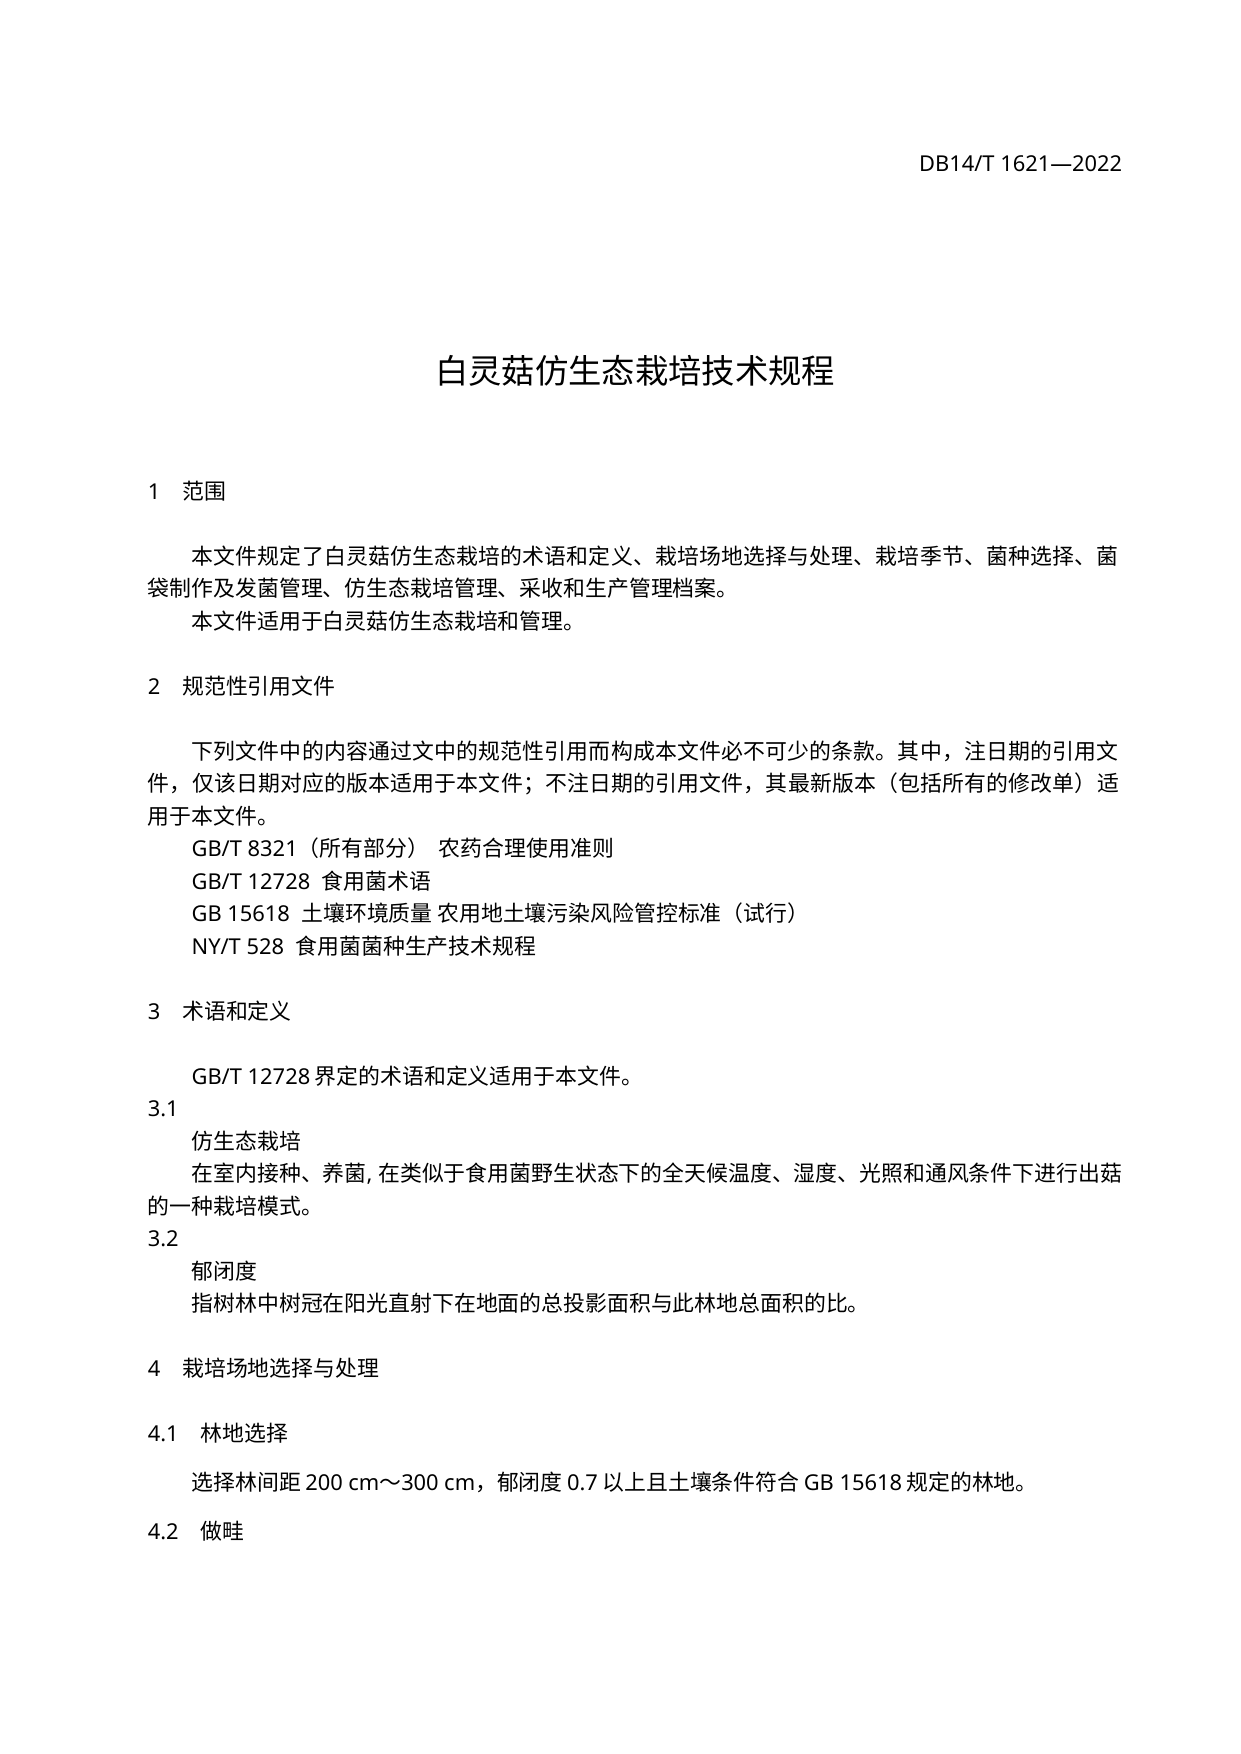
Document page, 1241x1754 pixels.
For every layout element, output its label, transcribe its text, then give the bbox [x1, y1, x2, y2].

text 选择林间距200 cm～300 cm，郁闭度0.7以上且土壤条件符合GB 15618规定的林地。 [148, 1465, 1122, 1497]
text 栽培场地选择与处理 [148, 1351, 1122, 1383]
text 范围 [148, 473, 1122, 506]
text GB/T 8321（所有部分） 农药合理使用准则 [148, 831, 1122, 863]
text GB 15618 土壤环境质量 农用地土壤污染风险管控标准（试行） [148, 896, 1122, 928]
list 郁闭度 [191, 1253, 1122, 1286]
text NY/T 528 食用菌菌种生产技术规程 [148, 928, 1122, 961]
text 在室内接种、养菌, 在类似于食用菌野生状态下的全天候温度、湿度、光照和通风条件下进行出菇的一种栽培模式。 [148, 1156, 1122, 1221]
list 仿生态栽培 [191, 1123, 1122, 1156]
text 指树林中树冠在阳光直射下在地面的总投影面积与此林地总面积的比。 [148, 1286, 1122, 1318]
text 本文件规定了白灵菇仿生态栽培的术语和定义、栽培场地选择与处理、栽培季节、菌种选择、菌袋制作及发菌管理、仿生态栽培管理、采收和生产管理档案。 [148, 538, 1122, 603]
text GB/T 12728 食用菌术语 [148, 863, 1122, 896]
text 规范性引用文件 [148, 668, 1122, 701]
text 做畦 [148, 1513, 1122, 1546]
text 本文件适用于白灵菇仿生态栽培和管理。 [148, 603, 1122, 636]
text 林地选择 [148, 1416, 1122, 1448]
text 术语和定义 [148, 993, 1122, 1026]
